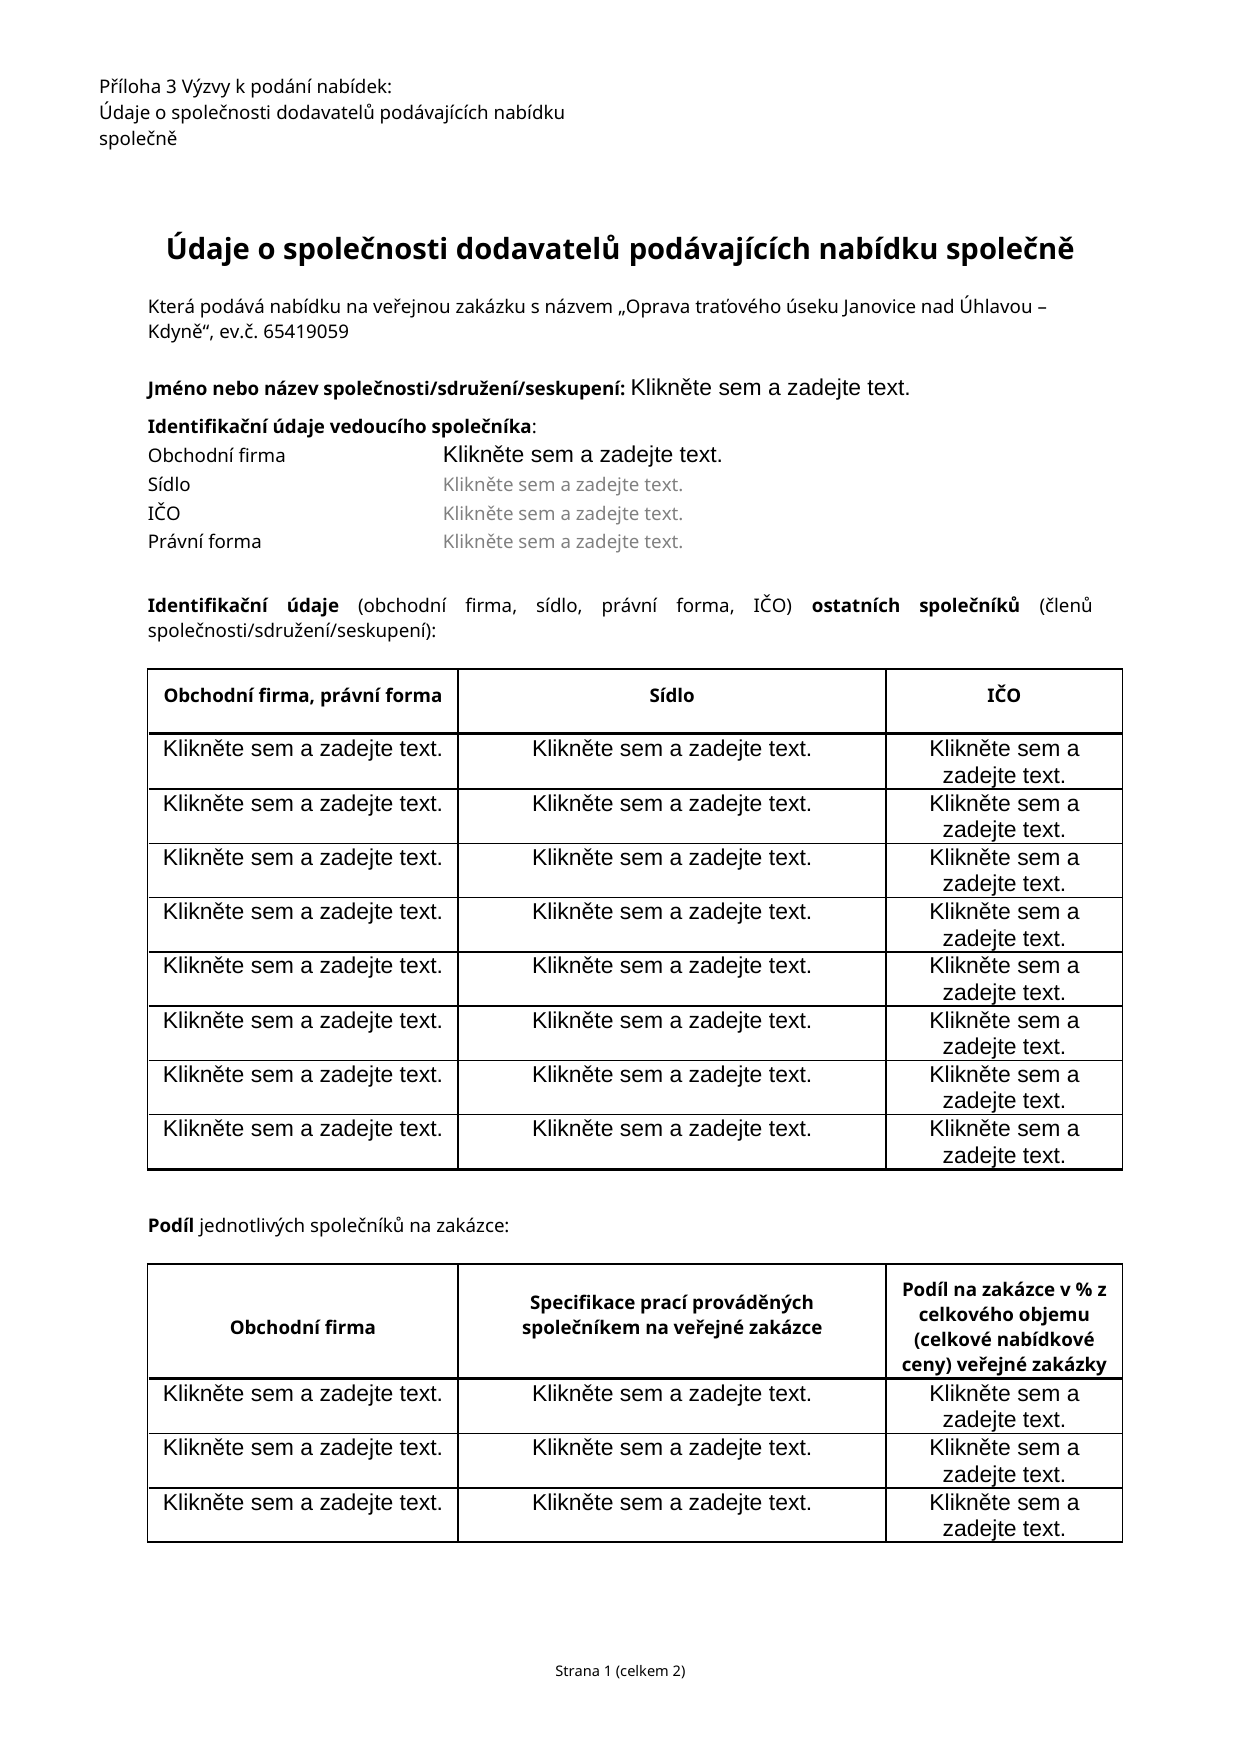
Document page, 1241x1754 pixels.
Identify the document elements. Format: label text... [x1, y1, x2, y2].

text Identifikační údaje vedoucího společníka: [148, 414, 1093, 439]
table_header Podíl na zakázce v % z celkového objemu (celkové nabídkové ceny) veřejné zakázky [887, 1265, 1122, 1377]
text Právní forma [148, 526, 1093, 555]
text Obchodní firma [148, 439, 1093, 468]
table_header Specifikace prací prováděných společníkem na veřejné zakázce [459, 1265, 885, 1377]
table_header IČO [887, 670, 1122, 732]
table_header Obchodní firma [148, 1265, 457, 1377]
table_header Obchodní firma, právní forma [148, 670, 457, 732]
text Jméno nebo název společnosti/sdružení/seskupení: [148, 370, 1093, 401]
text IČO [148, 497, 1093, 526]
text Podíl jednotlivých společníků na zakázce: [148, 1213, 1093, 1263]
text Která podává nabídku na veřejnou zakázku s názvem „Oprava traťového úseku Janovice nad Úhlavou – Kdyně“, ev.č. 65419059 [148, 293, 1093, 344]
title Údaje o společnosti dodavatelů podávajících nabídku společně [148, 228, 1093, 268]
text Sídlo [148, 468, 1093, 497]
table_header Sídlo [459, 670, 885, 732]
text Identifikační údaje (obchodní firma, sídlo, právní forma, IČO) ostatních společníků (členů společnosti/sdružení/seskupení): [148, 593, 1093, 643]
